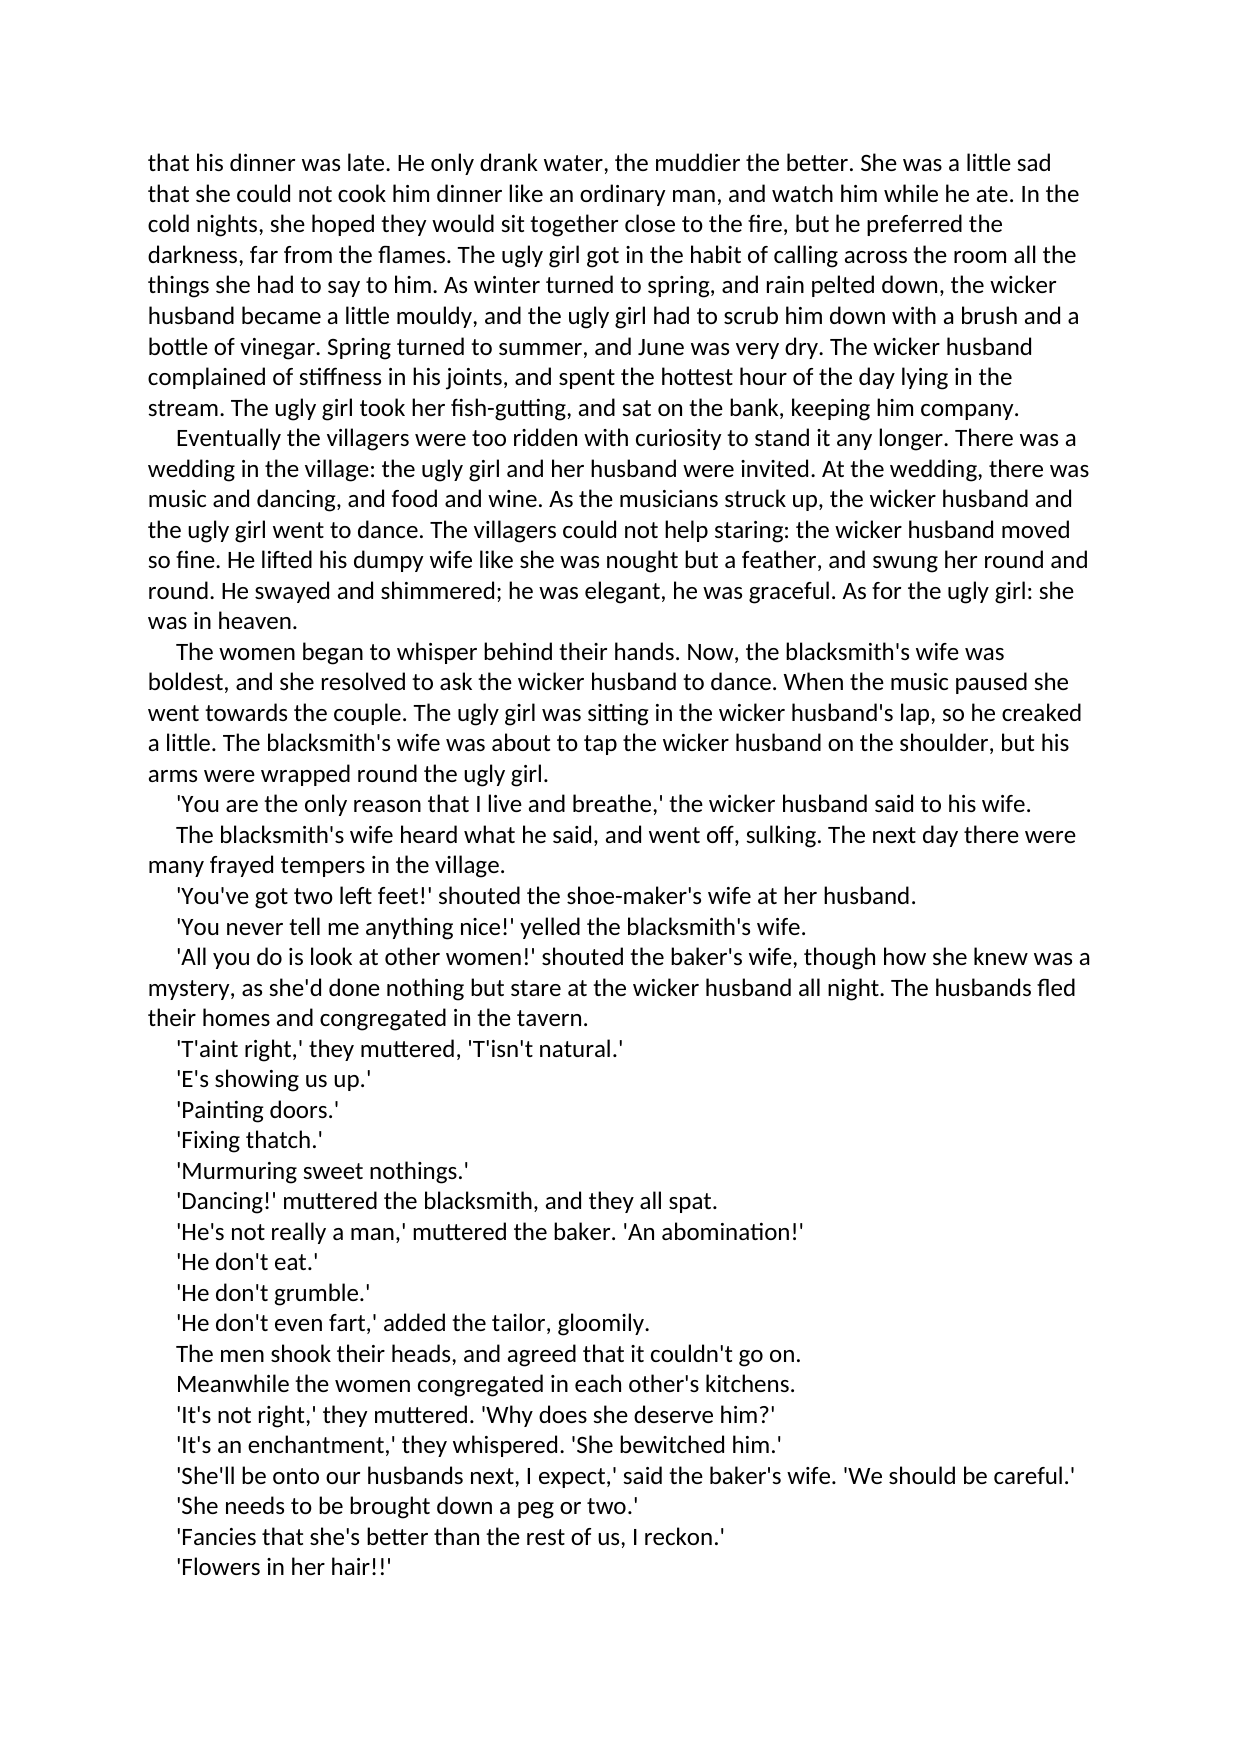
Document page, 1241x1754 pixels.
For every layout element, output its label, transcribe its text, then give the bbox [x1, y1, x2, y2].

text 'Dancing!' muttered the blacksmith, and they all spat. [148, 1185, 1093, 1216]
text 'It's an enchantment,' they whispered. 'She bewitched him.' [148, 1429, 1093, 1460]
text Meanwhile the women congregated in each other's kitchens. [148, 1368, 1093, 1399]
text 'E's showing us up.' [148, 1063, 1093, 1094]
text The blacksmith's wife heard what he said, and went off, sulking. The next day there were many frayed tempers in the village. [148, 819, 1093, 880]
text 'He's not really a man,' muttered the baker. 'An abomination!' [148, 1216, 1093, 1246]
text 'You've got two left feet!' shouted the shoe-maker's wife at her husband. [148, 880, 1093, 911]
text 'All you do is look at other women!' shouted the baker's wife, though how she knew was a mystery, as she'd done nothing but stare at the wicker husband all night. The husbands fled their homes and congregated in the tavern. [148, 941, 1093, 1033]
text 'Murmuring sweet nothings.' [148, 1155, 1093, 1185]
text 'You are the only reason that I live and breathe,' the wicker husband said to his wife. [148, 788, 1093, 819]
text 'He don't grumble.' [148, 1277, 1093, 1307]
text 'Flowers in her hair!!' [148, 1552, 1093, 1582]
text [148, 148, 1093, 422]
text 'She'll be onto our husbands next, I expect,' said the baker's wife. 'We should be careful.' [148, 1460, 1093, 1491]
text 'T'aint right,' they muttered, 'T'isn't natural.' [148, 1033, 1093, 1063]
text 'Fancies that she's better than the rest of us, I reckon.' [148, 1521, 1093, 1552]
text 'He don't eat.' [148, 1246, 1093, 1277]
text 'Fixing thatch.' [148, 1124, 1093, 1155]
text 'He don't even fart,' added the tailor, gloomily. [148, 1307, 1093, 1338]
text 'You never tell me anything nice!' yelled the blacksmith's wife. [148, 911, 1093, 941]
text 'She needs to be brought down a peg or two.' [148, 1491, 1093, 1521]
text 'It's not right,' they muttered. 'Why does she deserve him?' [148, 1399, 1093, 1429]
text The men shook their heads, and agreed that it couldn't go on. [148, 1338, 1093, 1368]
text Eventually the villagers were too ridden with curiosity to stand it any longer. There was a wedding in the village: the ugly girl and her husband were invited. At the wedding, there was music and dancing, and food and wine. As the musicians struck up, the wicker husband and the ugly girl went to dance. The villagers could not help staring: the wicker husband moved so fine. He lifted his dumpy wife like she was nought but a feather, and swung her round and round. He swayed and shimmered; he was elegant, he was graceful. As for the ugly girl: she was in heaven. [148, 422, 1093, 636]
text 'Painting doors.' [148, 1094, 1093, 1124]
text The women began to whisper behind their hands. Now, the blacksmith's wife was boldest, and she resolved to ask the wicker husband to dance. When the music paused she went towards the couple. The ugly girl was sitting in the wicker husband's lap, so he creaked a little. The blacksmith's wife was about to tap the wicker husband on the shoulder, but his arms were wrapped round the ugly girl. [148, 636, 1093, 788]
